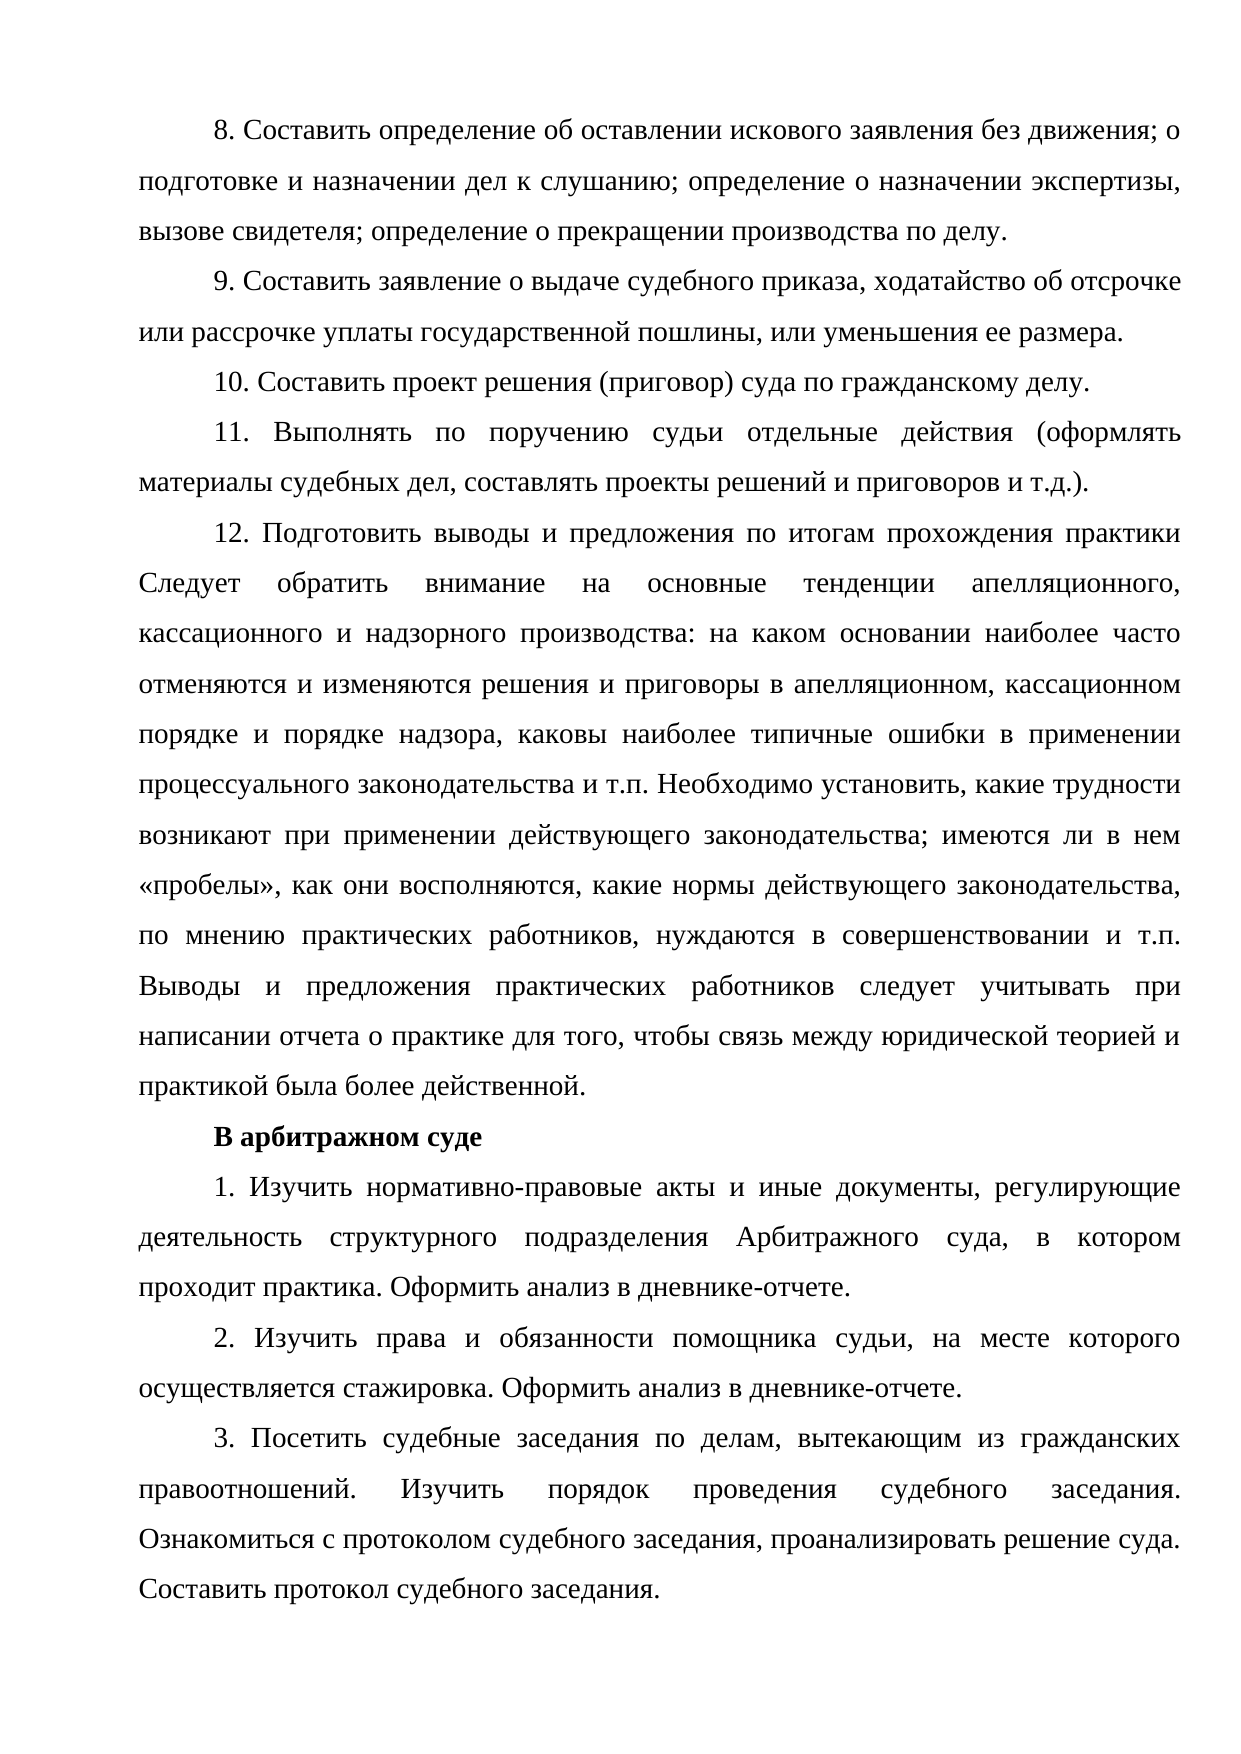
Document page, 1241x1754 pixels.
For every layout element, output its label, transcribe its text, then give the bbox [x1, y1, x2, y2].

text 1. Изучить нормативно-правовые акты и иные документы, регулирующие деятельность структурного подразделения Арбитражного суда, в котором проходит практика. Оформить анализ в дневнике-отчете. [138, 1169, 1182, 1303]
text 9. Составить заявление о выдаче судебного приказа, ходатайство об отсрочке или рассрочке уплаты государственной пошлины, или уменьшения ее размера. [138, 263, 1182, 347]
text 11. Выполнять по поручению судьи отдельные действия (оформлять материалы судебных дел, составлять проекты решений и приговоров и т.д.). [138, 414, 1182, 498]
text 10. Составить проект решения (приговор) суда по гражданскому делу. [138, 364, 1182, 397]
text 3. Посетить судебные заседания по делам, вытекающим из гражданских правоотношений. Изучить порядок проведения судебного заседания. Ознакомиться с протоколом судебного заседания, проанализировать решение суда. Составить протокол судебного заседания. [138, 1421, 1182, 1605]
text 8. Составить определение об оставлении искового заявления без движения; о подготовке и назначении дел к слушанию; определение о назначении экспертизы, вызове свидетеля; определение о прекращении производства по делу. [138, 112, 1182, 247]
text 12. Подготовить выводы и предложения по итогам прохождения практики Следует обратить внимание на основные тенденции апелляционного, кассационного и надзорного производства: на каком основании наиболее часто отменяются и изменяются решения и приговоры в апелляционном, кассационном порядке и порядке надзора, каковы наиболее типичные ошибки в применении процессуального законодательства и т.п. Необходимо установить, какие трудности возникают при применении действующего законодательства; имеются ли в нем «пробелы», как они восполняются, какие нормы действующего законодательства, по мнению практических работников, нуждаются в совершенствовании и т.п. Выводы и предложения практических работников следует учитывать при написании отчета о практике для того, чтобы связь между юридической теорией и практикой была более действенной. [138, 515, 1182, 1102]
text В арбитражном суде [138, 1119, 1182, 1152]
text 2. Изучить права и обязанности помощника судьи, на месте которого осуществляется стажировка. Оформить анализ в дневнике-отчете. [138, 1320, 1182, 1404]
